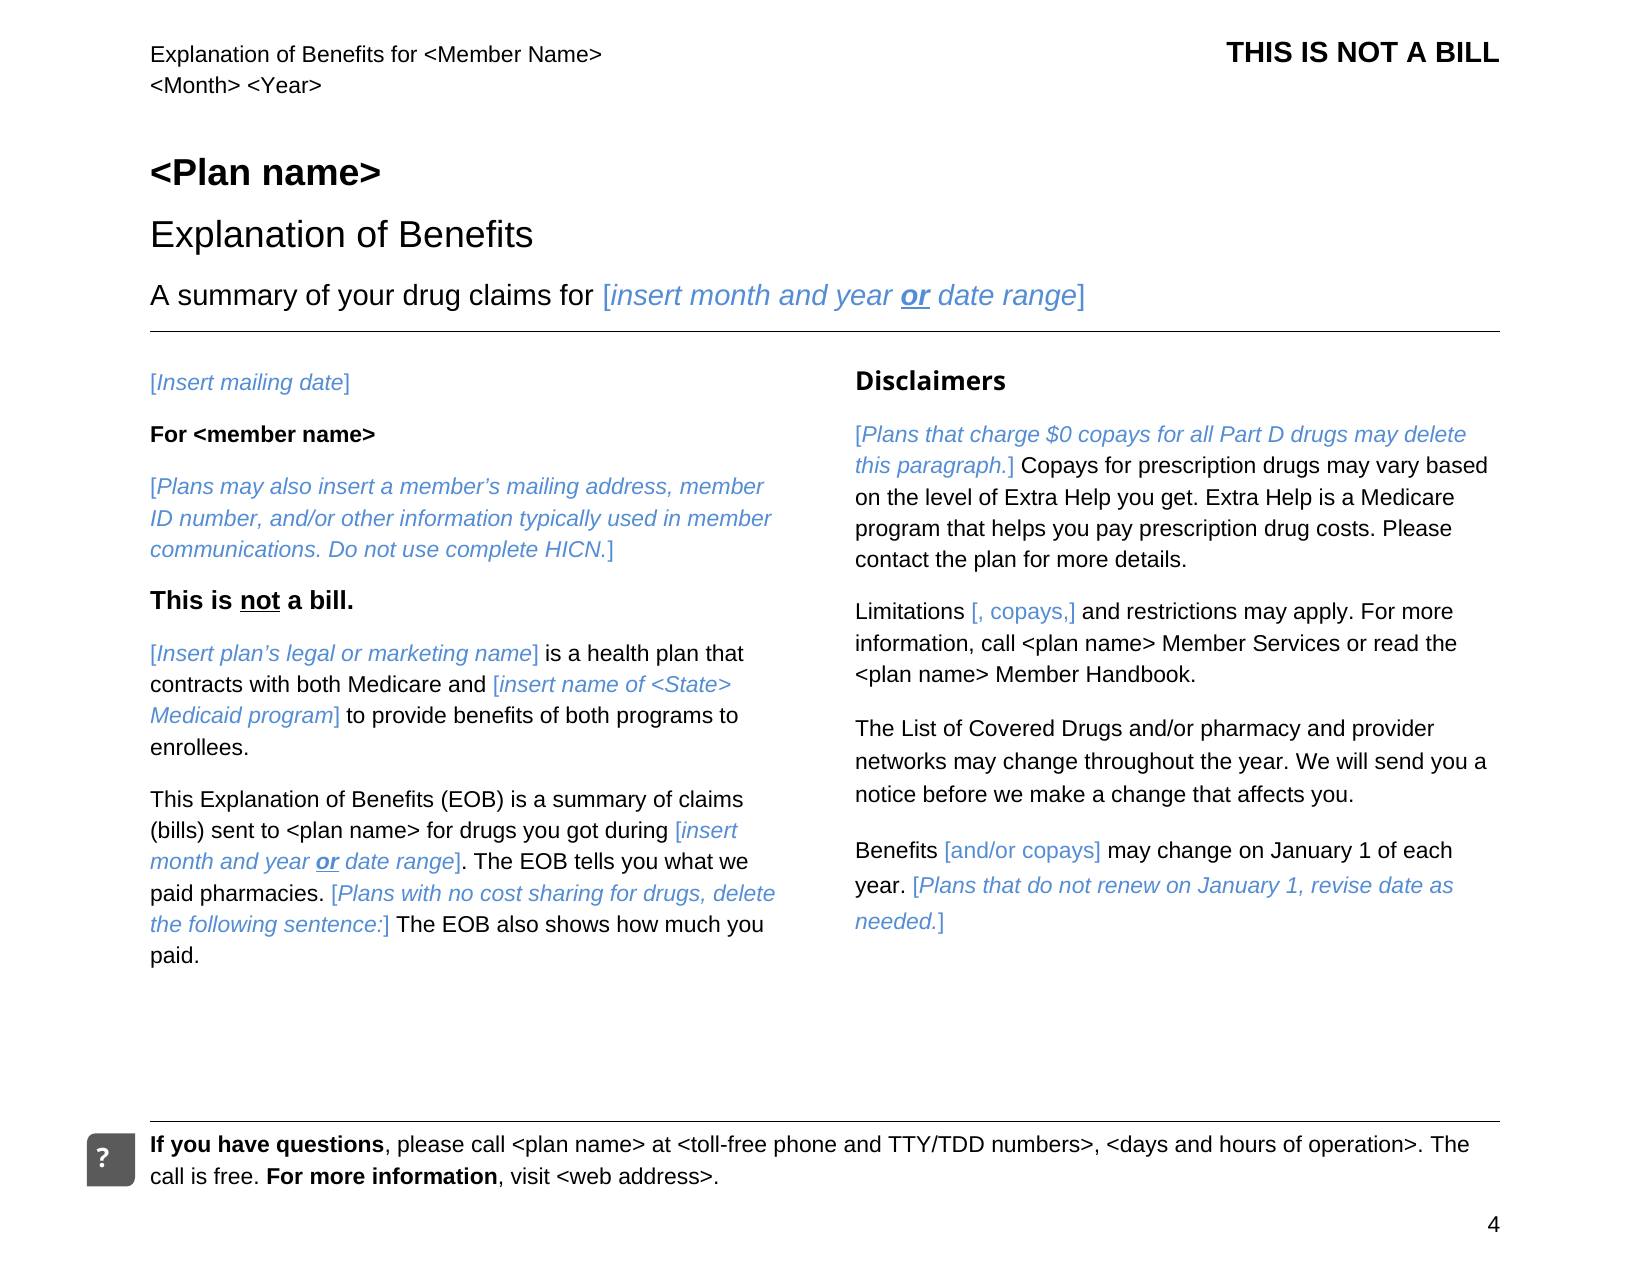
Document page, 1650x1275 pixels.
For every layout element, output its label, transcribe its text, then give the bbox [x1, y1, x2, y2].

text The List of Covered Drugs and/or pharmacy and provider networks may change throughout the year. We will send you a notice before we make a change that affects you. [855, 709, 1500, 809]
text [Insert plan’s legal or marketing name] is a health plan that contracts with both Medicare and [insert name of <State> Medicaid program] to provide benefits of both programs to enrollees. [150, 636, 795, 761]
title A summary of your drug claims for [insert month and year or date range] [150, 277, 1500, 331]
text [Plans may also insert a member’s mailing address, member ID number, and/or other information typically used in member communications. Do not use complete HICN.] [150, 470, 795, 563]
text This Explanation of Benefits (EOB) is a summary of claims (bills) sent to <plan name> for drugs you got during [insert month and year or date range]. The EOB tells you what we paid pharmacies. [Plans with no cost sharing for drugs, delete the following sentence:] The EOB also shows how much you paid. [150, 782, 795, 970]
text Limitations [, copays,] and restrictions may apply. For more information, call <plan name> Member Services or read the <plan name> Member Handbook. [855, 595, 1500, 688]
title <Plan name> [150, 152, 1500, 194]
text [Insert mailing date] [150, 366, 795, 397]
text This is not a bill. [150, 584, 795, 616]
text [Plans that charge $0 copays for all Part D drugs may delete this paragraph.] Copays for prescription drugs may vary based on the level of Extra Help you get. Extra Help is a Medicare program that helps you pay prescription drug costs. Please contact the plan for more details. [855, 418, 1500, 574]
title Explanation of Benefits [150, 214, 1500, 256]
text Benefits [and/or copays] may change on January 1 of each year. [Plans that do not renew on January 1, revise date as needed.] [855, 830, 1500, 936]
subtitle Disclaimers [855, 366, 1500, 397]
text For <member name> [150, 418, 795, 449]
